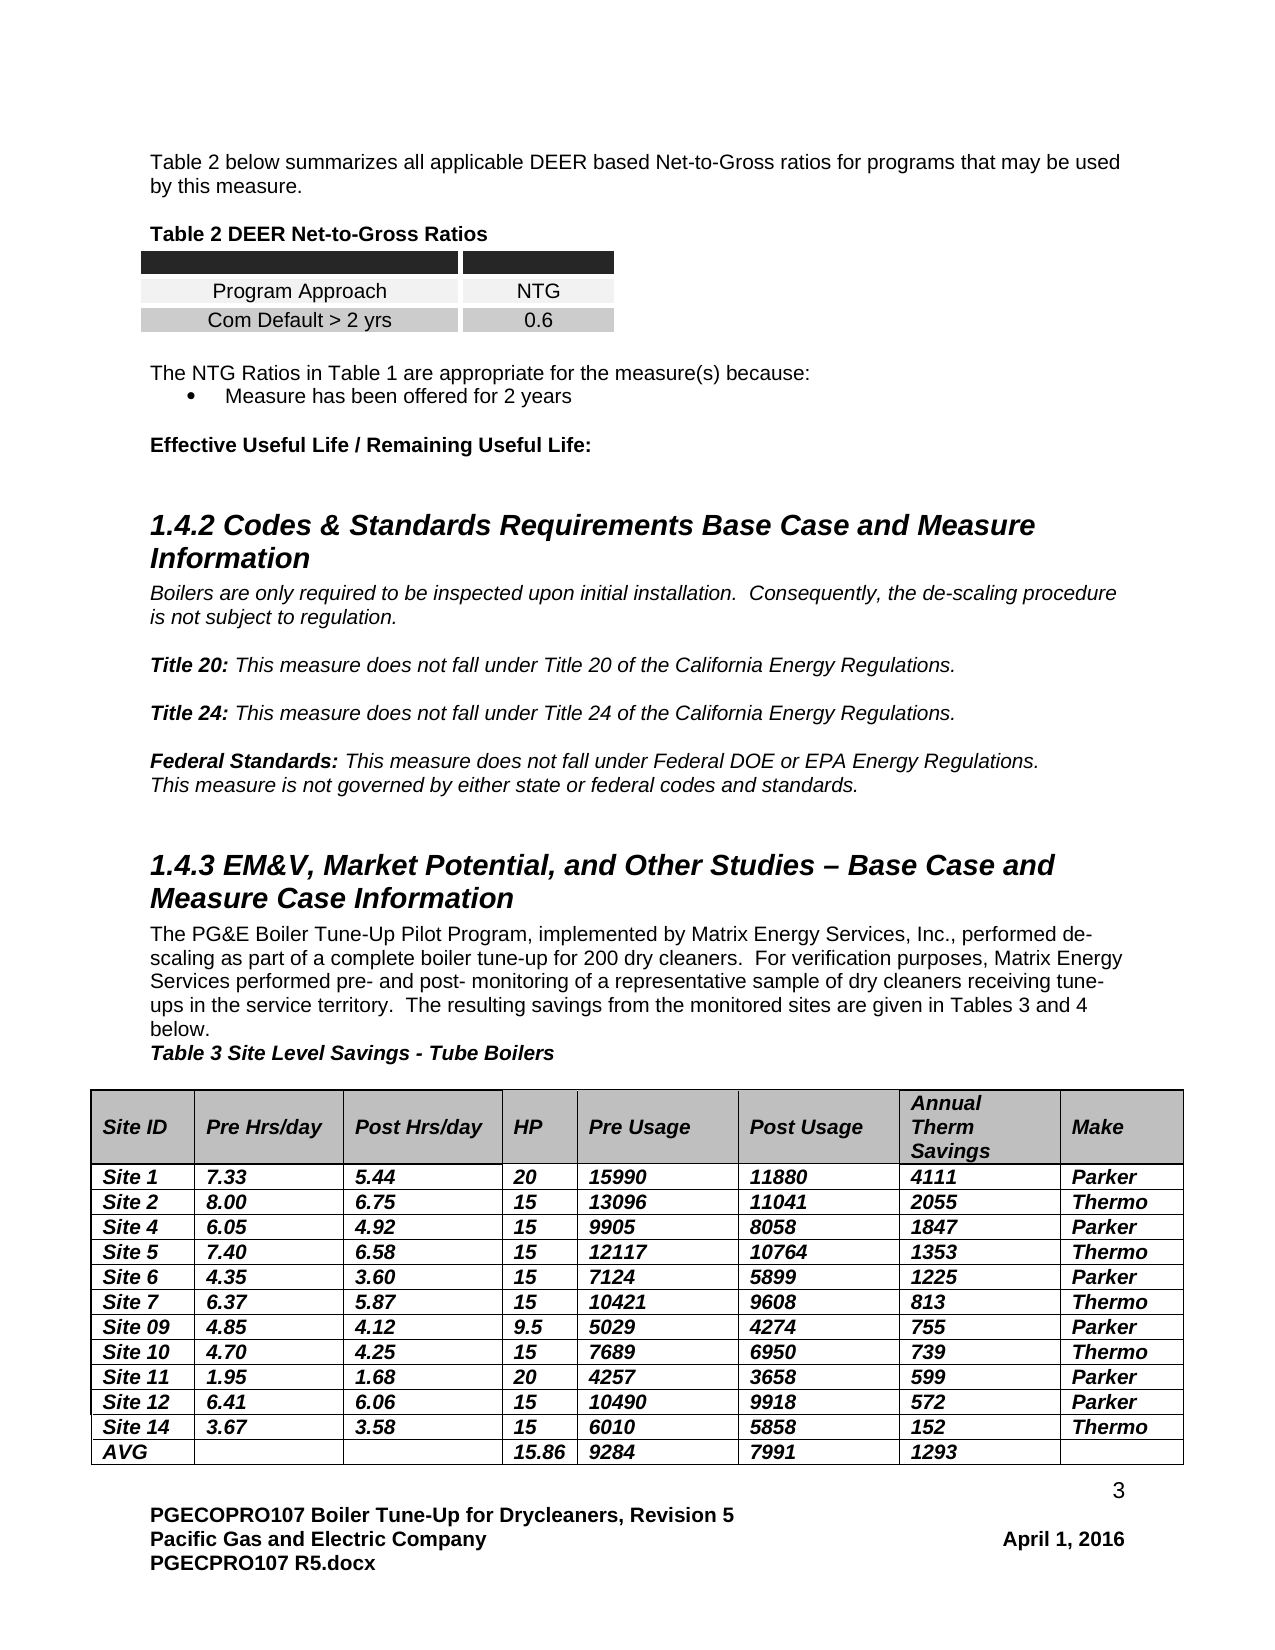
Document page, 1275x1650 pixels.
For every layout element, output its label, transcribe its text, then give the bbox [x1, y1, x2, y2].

table_cell Program Approach [141, 279, 458, 303]
table_cell 3.58 [344, 1415, 502, 1439]
table_cell 15 [503, 1265, 577, 1289]
table_cell 3.60 [344, 1265, 502, 1289]
subtitle 1.4.2 Codes & Standards Requirements Base Case and Measure Information [150, 508, 1125, 575]
table_header [141, 251, 458, 274]
table_header Post Usage [738, 1090, 899, 1163]
table_header Make [1061, 1091, 1183, 1163]
table_cell 4.12 [344, 1315, 502, 1339]
table_cell 15 [503, 1390, 577, 1414]
table_cell 6.75 [344, 1190, 502, 1214]
text The NTG Ratios in Table 1 are appropriate for the measure(s) because: [150, 360, 1125, 384]
table_cell Thermo [1061, 1415, 1183, 1439]
table_cell 15.86 [503, 1440, 577, 1464]
text Table 3 Site Level Savings - Tube Boilers [150, 1041, 1125, 1065]
table_cell Parker [1061, 1165, 1183, 1189]
table_cell 2055 [900, 1190, 1060, 1214]
table_cell 3658 [739, 1365, 899, 1389]
table_cell 1293 [900, 1440, 1060, 1464]
table_cell 5029 [578, 1315, 738, 1339]
table_cell 7.33 [195, 1165, 343, 1189]
table_cell 599 [900, 1365, 1060, 1389]
table_cell Site 6 [92, 1265, 194, 1289]
subtitle 1.4.3 EM&V, Market Potential, and Other Studies – Base Case and Measure Case Information [150, 848, 1125, 915]
text Effective Useful Life / Remaining Useful Life: [150, 432, 1125, 456]
table_cell 15 [503, 1215, 577, 1239]
table_cell 7.40 [195, 1240, 343, 1264]
table_cell Site 14 [92, 1415, 194, 1439]
text This measure is not governed by either state or federal codes and standards. [150, 773, 1125, 797]
table_cell 6.58 [344, 1240, 502, 1264]
list Measure has been offered for 2 years [187, 384, 1125, 408]
table_cell 15 [503, 1190, 577, 1214]
table_cell 20 [503, 1365, 577, 1389]
table_cell Parker [1061, 1265, 1183, 1289]
table_cell 4.85 [195, 1315, 343, 1339]
table_cell 13096 [578, 1190, 738, 1214]
table_cell Site 2 [92, 1190, 194, 1214]
table_cell [344, 1440, 502, 1464]
table_cell Site 5 [92, 1240, 194, 1264]
table_cell 4.92 [344, 1215, 502, 1239]
text Title 20: This measure does not fall under Title 20 of the California Energy Regulations. [150, 653, 1125, 677]
table_cell 572 [900, 1390, 1060, 1414]
table_cell 6950 [739, 1340, 899, 1364]
table_cell 4111 [900, 1165, 1060, 1189]
table_cell 10421 [578, 1290, 738, 1314]
table_header Pre Hrs/day [195, 1091, 343, 1163]
table_cell AVG [92, 1440, 194, 1464]
table_cell Site 10 [92, 1340, 194, 1364]
table_cell Site 7 [92, 1290, 194, 1314]
table_header Pre Usage [578, 1090, 738, 1163]
table_cell 4274 [739, 1315, 899, 1339]
text Table 2 DEER Net-to-Gross Ratios [150, 222, 1125, 246]
table_cell Site 09 [92, 1315, 194, 1339]
table_cell 1225 [900, 1265, 1060, 1289]
table_cell Parker [1061, 1215, 1183, 1239]
table_cell 1.68 [344, 1365, 502, 1389]
table_cell NTG [463, 279, 614, 303]
table_cell 10490 [578, 1390, 738, 1414]
table_cell 8.00 [195, 1190, 343, 1214]
text Table 2 below summarizes all applicable DEER based Net-to-Gross ratios for programs that may be used by this measure. [150, 150, 1125, 198]
table_cell 6.37 [195, 1290, 343, 1314]
table_header Annual Therm Savings [900, 1091, 1060, 1163]
table_cell 9905 [578, 1215, 738, 1239]
table_cell 8058 [739, 1215, 899, 1239]
table_cell 15 [503, 1290, 577, 1314]
table_cell 9608 [739, 1290, 899, 1314]
table_cell Parker [1061, 1315, 1183, 1339]
table_cell 15 [503, 1340, 577, 1364]
table_header Post Hrs/day [344, 1091, 502, 1163]
text Title 24: This measure does not fall under Title 24 of the California Energy Regulations. [150, 701, 1125, 725]
table_cell 4.35 [195, 1265, 343, 1289]
table_cell 9284 [578, 1440, 738, 1464]
table_cell [195, 1440, 343, 1464]
table_cell Thermo [1061, 1240, 1183, 1264]
table_cell 20 [503, 1164, 577, 1189]
table_cell 3.67 [195, 1415, 343, 1439]
table_cell Site 1 [92, 1165, 194, 1189]
table_cell 6.06 [344, 1390, 502, 1414]
table_cell 7124 [578, 1265, 738, 1289]
table_cell Com Default > 2 yrs [141, 308, 458, 332]
table_cell 4.70 [195, 1340, 343, 1364]
table_cell 15990 [578, 1164, 738, 1189]
table_cell Site 12 [92, 1390, 194, 1414]
table_cell 7689 [578, 1340, 738, 1364]
table_header [463, 251, 614, 274]
table_cell 6.05 [195, 1215, 343, 1239]
table_cell Parker [1061, 1365, 1183, 1389]
table_cell 5858 [739, 1415, 899, 1439]
table_cell 9.5 [503, 1315, 577, 1339]
table_cell 1847 [900, 1215, 1060, 1239]
table_cell 152 [900, 1415, 1060, 1439]
table_cell 12117 [578, 1240, 738, 1264]
table_header HP [503, 1090, 577, 1163]
table_cell 5.44 [344, 1165, 502, 1189]
table_cell 1.95 [195, 1365, 343, 1389]
table_cell Parker [1061, 1390, 1183, 1414]
table_cell 11041 [739, 1190, 899, 1214]
text The PG&E Boiler Tune-Up Pilot Program, implemented by Matrix Energy Services, Inc., performed de-scaling as part of a complete boiler tune-up for 200 dry cleaners. For verification purposes, Matrix Energy Services performed pre- and post- monitoring of a representative sample of dry cleaners receiving tune-ups in the service territory. The resulting savings from the monitored sites are given in Tables 3 and 4 below. [150, 921, 1125, 1041]
table_cell 11880 [739, 1164, 899, 1189]
table_cell [1061, 1440, 1183, 1464]
text Boilers are only required to be inspected upon initial installation. Consequently, the de-scaling procedure is not subject to regulation. [150, 581, 1125, 629]
table_cell 813 [900, 1290, 1060, 1314]
table_cell 6.41 [195, 1390, 343, 1414]
table_cell 15 [503, 1240, 577, 1264]
table_cell Thermo [1061, 1190, 1183, 1214]
text Federal Standards: This measure does not fall under Federal DOE or EPA Energy Regulations. [150, 749, 1125, 773]
table_cell Thermo [1061, 1340, 1183, 1364]
table_cell Thermo [1061, 1290, 1183, 1314]
table_cell 739 [900, 1340, 1060, 1364]
table_cell 10764 [739, 1240, 899, 1264]
table_cell 7991 [739, 1440, 899, 1464]
table_cell 0.6 [463, 308, 614, 332]
table_header Site ID [92, 1091, 194, 1163]
table_cell 9918 [739, 1390, 899, 1414]
table_cell 5899 [739, 1265, 899, 1289]
table_cell 755 [900, 1315, 1060, 1339]
table_cell 4.25 [344, 1340, 502, 1364]
table_cell Site 11 [92, 1365, 194, 1389]
table_cell 4257 [578, 1365, 738, 1389]
table_cell 5.87 [344, 1290, 502, 1314]
table_cell 15 [503, 1415, 577, 1439]
table_cell 1353 [900, 1240, 1060, 1264]
table_cell Site 4 [92, 1215, 194, 1239]
table_cell 6010 [578, 1415, 738, 1439]
